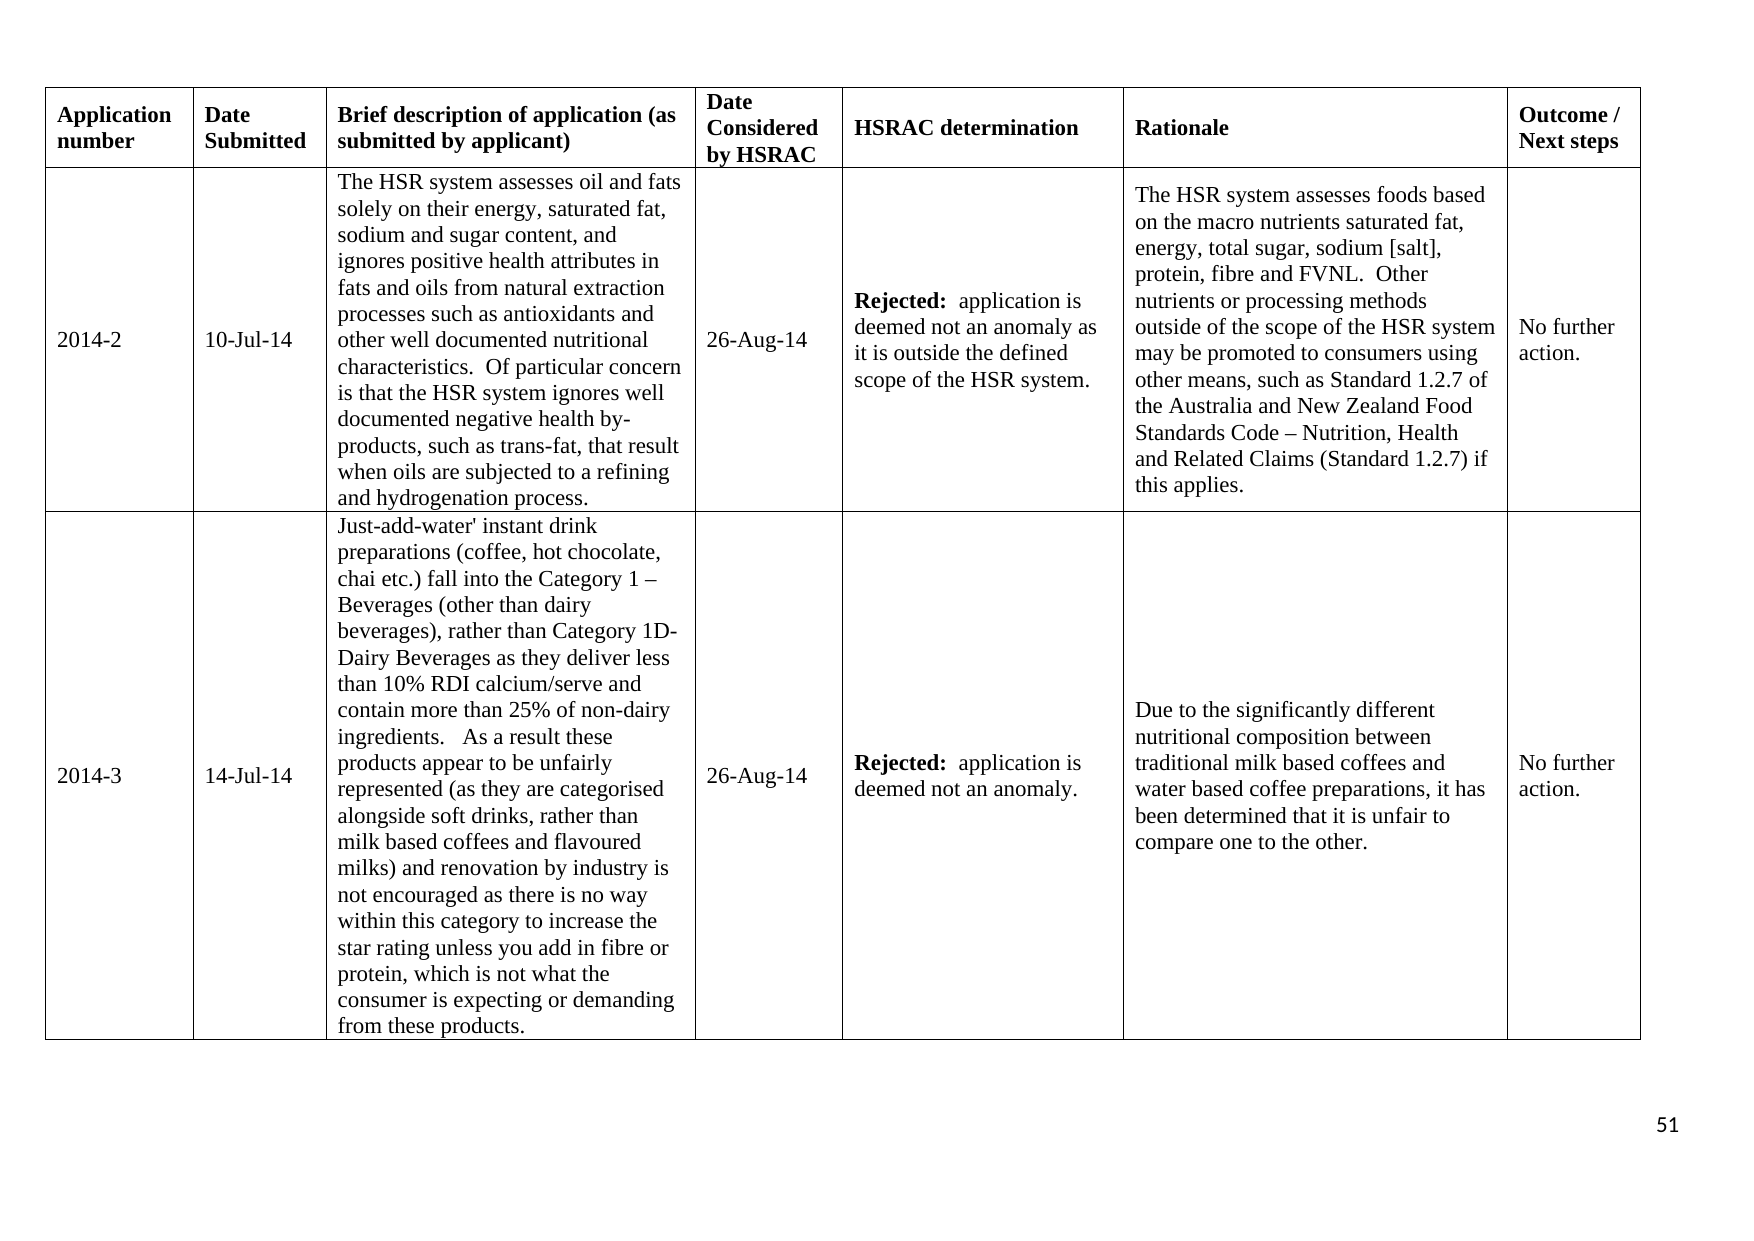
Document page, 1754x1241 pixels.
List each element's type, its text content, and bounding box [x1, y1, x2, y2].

table_cell 2014-3 [46, 512, 193, 1039]
table_cell 26-Aug-14 [696, 512, 842, 1039]
table_header Outcome / Next steps [1508, 88, 1640, 167]
table_header Date Submitted [194, 88, 326, 167]
table_cell Due to the significantly different nutritional composition between traditional milk based coffees and water based coffee preparations, it has been determined that it is unfair to compare one to the other. [1124, 512, 1507, 1039]
table_cell Rejected: application is deemed not an anomaly as it is outside the defined scope of the HSR system. [843, 168, 1123, 511]
table_header Brief description of application (as submitted by applicant) [327, 88, 695, 167]
table_header HSRAC determination [843, 88, 1123, 167]
table_cell No further action. [1508, 168, 1640, 511]
table_header Rationale [1124, 88, 1507, 167]
table_cell 10-Jul-14 [194, 168, 326, 511]
table_cell 14-Jul-14 [194, 512, 326, 1039]
table_header Application number [46, 88, 193, 167]
table_cell No further action. [1508, 512, 1640, 1039]
table_cell 26-Aug-14 [696, 168, 842, 511]
table_cell The HSR system assesses foods based on the macro nutrients saturated fat, energy, total sugar, sodium [salt], protein, fibre and FVNL. Other nutrients or processing methods outside of the scope of the HSR system may be promoted to consumers using other means, such as Standard 1.2.7 of the Australia and New Zealand Food Standards Code – Nutrition, Health and Related Claims (Standard 1.2.7) if this applies. [1124, 168, 1507, 511]
table_cell Just-add-water' instant drink preparations (coffee, hot chocolate, chai etc.) fall into the Category 1 – Beverages (other than dairy beverages), rather than Category 1D- Dairy Beverages as they deliver less than 10% RDI calcium/serve and contain more than 25% of non-dairy ingredients. As a result these products appear to be unfairly represented (as they are categorised alongside soft drinks, rather than milk based coffees and flavoured milks) and renovation by industry is not encouraged as there is no way within this category to increase the star rating unless you add in fibre or protein, which is not what the consumer is expecting or demanding from these products. [327, 512, 695, 1039]
table_cell Rejected: application is deemed not an anomaly. [843, 512, 1123, 1039]
table_header Date Considered by HSRAC [696, 88, 842, 167]
table_cell 2014-2 [46, 168, 193, 511]
table_cell The HSR system assesses oil and fats solely on their energy, saturated fat, sodium and sugar content, and ignores positive health attributes in fats and oils from natural extraction processes such as antioxidants and other well documented nutritional characteristics. Of particular concern is that the HSR system ignores well documented negative health by-products, such as trans-fat, that result when oils are subjected to a refining and hydrogenation process. [327, 168, 695, 511]
